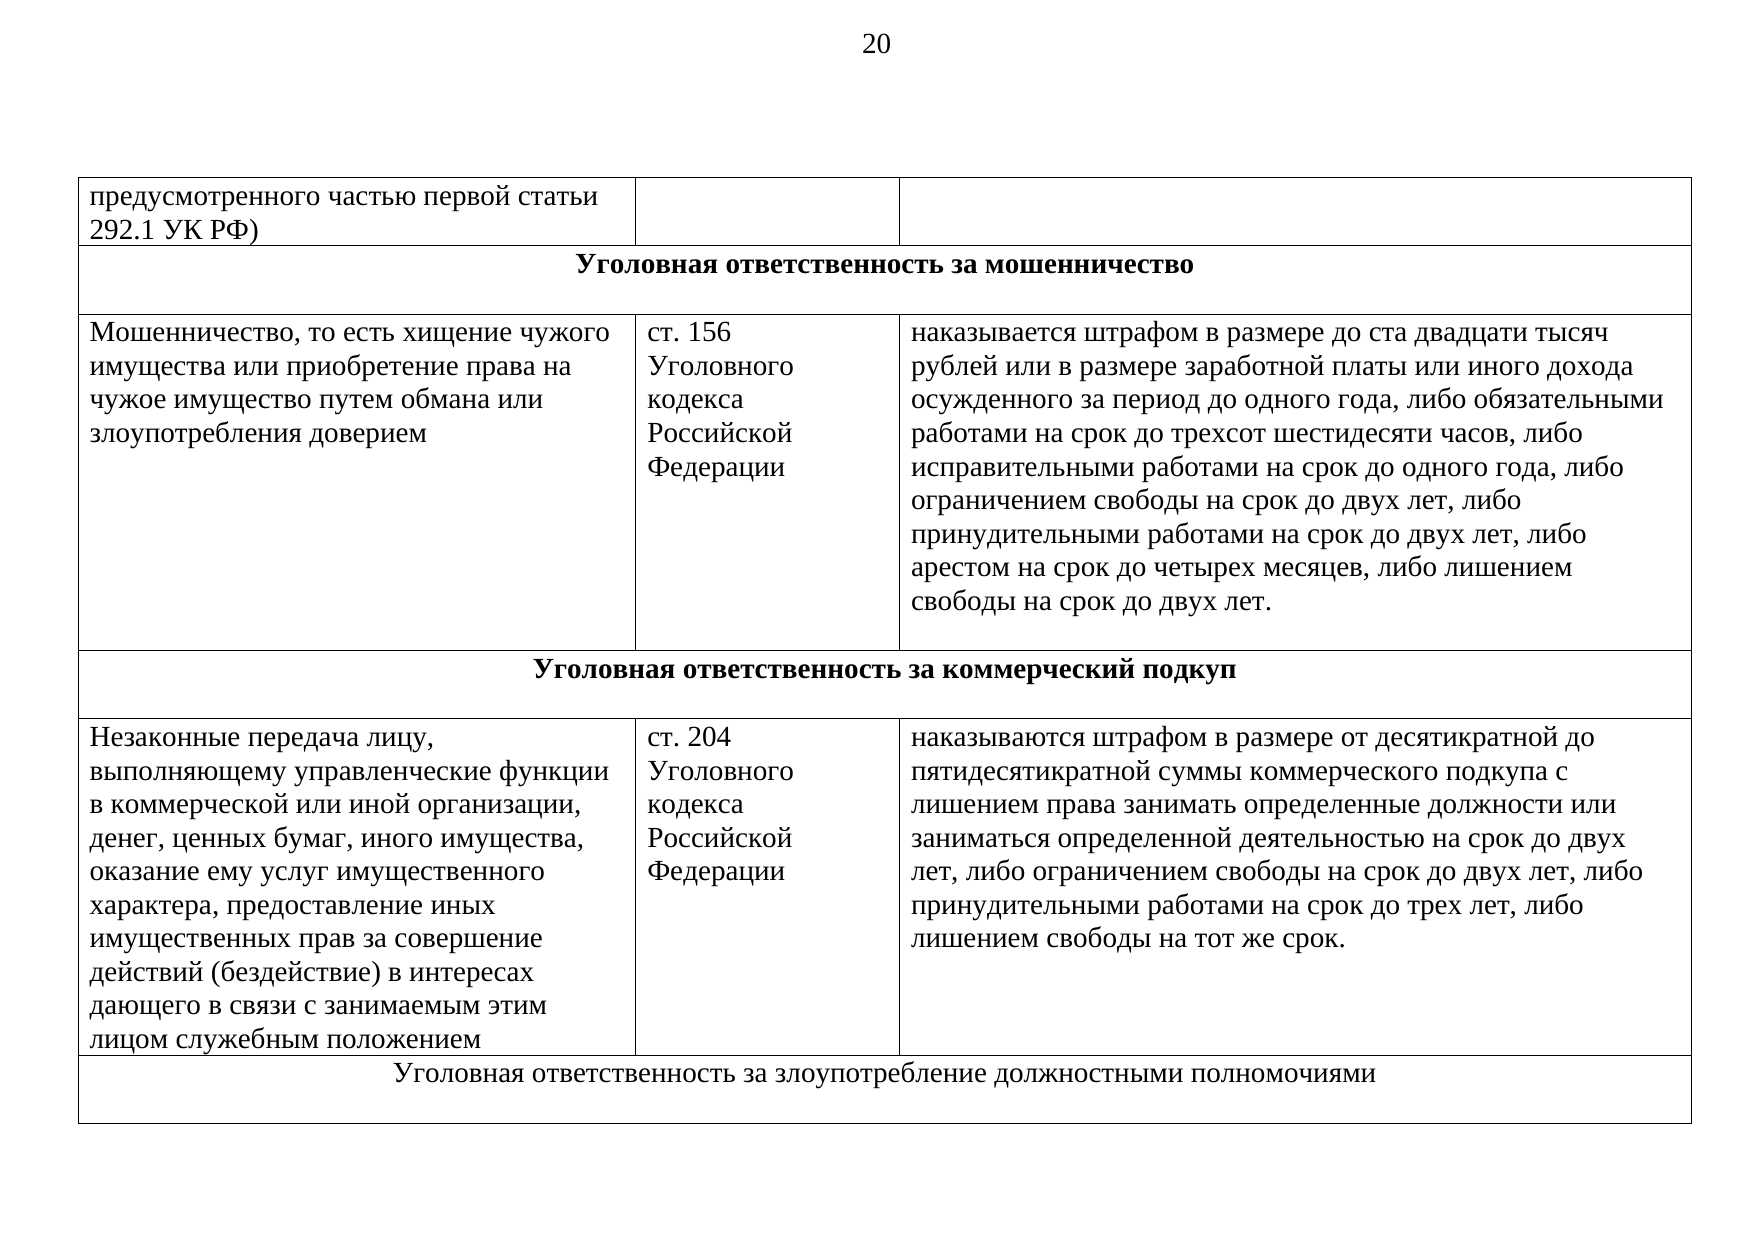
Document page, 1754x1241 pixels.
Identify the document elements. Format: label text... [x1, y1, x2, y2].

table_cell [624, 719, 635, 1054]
table_cell ст. 204 Уголовного кодекса Российской Федерации [636, 719, 899, 1054]
table_cell Мошенничество, то есть хищение чужого имущества или приобретение права на чужое имущество путем обмана или злоупотребления доверием [79, 315, 635, 650]
table_cell Уголовная ответственность за мошенничество [79, 246, 1691, 313]
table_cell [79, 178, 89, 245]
table_cell наказываются штрафом в размере от десятикратной до пятидесятикратной суммы коммерческого подкупа с лишением права занимать определенные должности или заниматься определенной деятельностью на срок до двух лет, либо ограничением свободы на срок до двух лет, либо принудительными работами на срок до трех лет, либо лишением свободы на тот же срок. [900, 719, 1691, 1054]
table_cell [636, 178, 899, 245]
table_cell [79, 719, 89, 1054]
table_cell Уголовная ответственность за коммерческий подкуп [79, 651, 1691, 718]
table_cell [900, 178, 1691, 245]
table_cell ст. 156 Уголовного кодекса Российской Федерации [636, 315, 899, 650]
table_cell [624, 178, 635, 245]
table_cell наказывается штрафом в размере до ста двадцати тысяч рублей или в размере заработной платы или иного дохода осужденного за период до одного года, либо обязательными работами на срок до трехсот шестидесяти часов, либо исправительными работами на срок до одного года, либо ограничением свободы на срок до двух лет, либо принудительными работами на срок до двух лет, либо арестом на срок до четырех месяцев, либо лишением свободы на срок до двух лет. [900, 315, 1691, 650]
table_cell Уголовная ответственность за злоупотребление должностными полномочиями [79, 1056, 1691, 1123]
